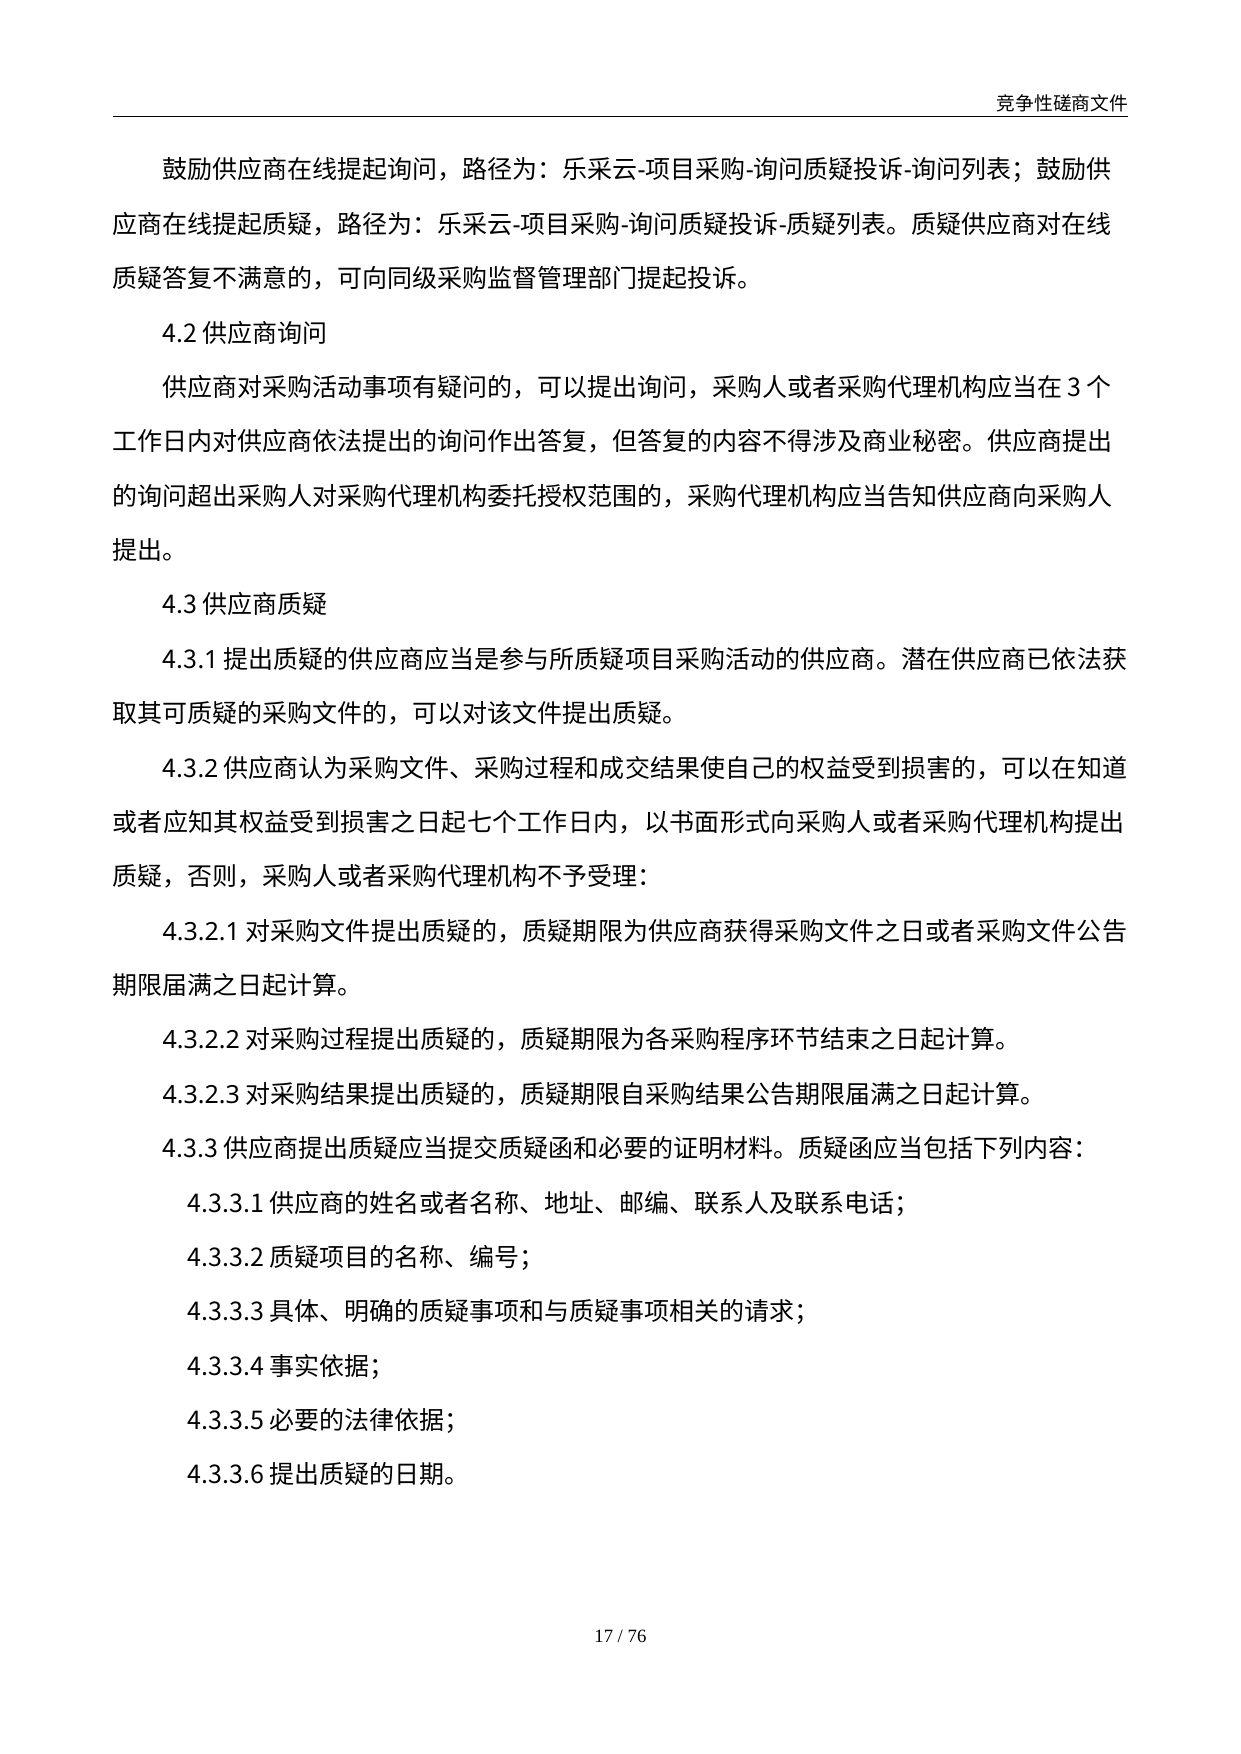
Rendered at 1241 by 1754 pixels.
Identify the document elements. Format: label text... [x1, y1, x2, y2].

text 供应商对采购活动事项有疑问的，可以提出询问，采购人或者采购代理机构应当在3个工作日内对供应商依法提出的询问作出答复，但答复的内容不得涉及商业秘密。供应商提出的询问超出采购人对采购代理机构委托授权范围的，采购代理机构应当告知供应商向采购人提出。 [112, 367, 1128, 567]
text 4.3.3.1供应商的姓名或者名称、地址、邮编、联系人及联系电话； [112, 1183, 1128, 1219]
text 4.2供应商询问 [112, 313, 1128, 349]
text 4.3.3供应商提出质疑应当提交质疑函和必要的证明材料。质疑函应当包括下列内容： [112, 1129, 1128, 1165]
text 4.3.3.6提出质疑的日期。 [112, 1455, 1128, 1491]
text 鼓励供应商在线提起询问，路径为：乐采云-项目采购-询问质疑投诉-询问列表；鼓励供应商在线提起质疑，路径为：乐采云-项目采购-询问质疑投诉-质疑列表。质疑供应商对在线质疑答复不满意的，可向同级采购监督管理部门提起投诉。 [112, 150, 1128, 295]
text 4.3.2.3对采购结果提出质疑的，质疑期限自采购结果公告期限届满之日起计算。 [112, 1074, 1128, 1111]
text 4.3.2.2对采购过程提出质疑的，质疑期限为各采购程序环节结束之日起计算。 [112, 1020, 1128, 1056]
text 4.3.3.3具体、明确的质疑事项和与质疑事项相关的请求； [112, 1292, 1128, 1328]
text 4.3.3.2质疑项目的名称、编号； [112, 1237, 1128, 1274]
text 4.3.3.4事实依据； [112, 1346, 1128, 1382]
text 4.3供应商质疑 [112, 585, 1128, 621]
text 4.3.2供应商认为采购文件、采购过程和成交结果使自己的权益受到损害的，可以在知道或者应知其权益受到损害之日起七个工作日内，以书面形式向采购人或者采购代理机构提出质疑，否则，采购人或者采购代理机构不予受理： [112, 748, 1128, 893]
text 4.3.3.5必要的法律依据； [112, 1401, 1128, 1437]
text 4.3.2.1对采购文件提出质疑的，质疑期限为供应商获得采购文件之日或者采购文件公告期限届满之日起计算。 [112, 911, 1128, 1002]
text 4.3.1提出质疑的供应商应当是参与所质疑项目采购活动的供应商。潜在供应商已依法获取其可质疑的采购文件的，可以对该文件提出质疑。 [112, 639, 1128, 730]
